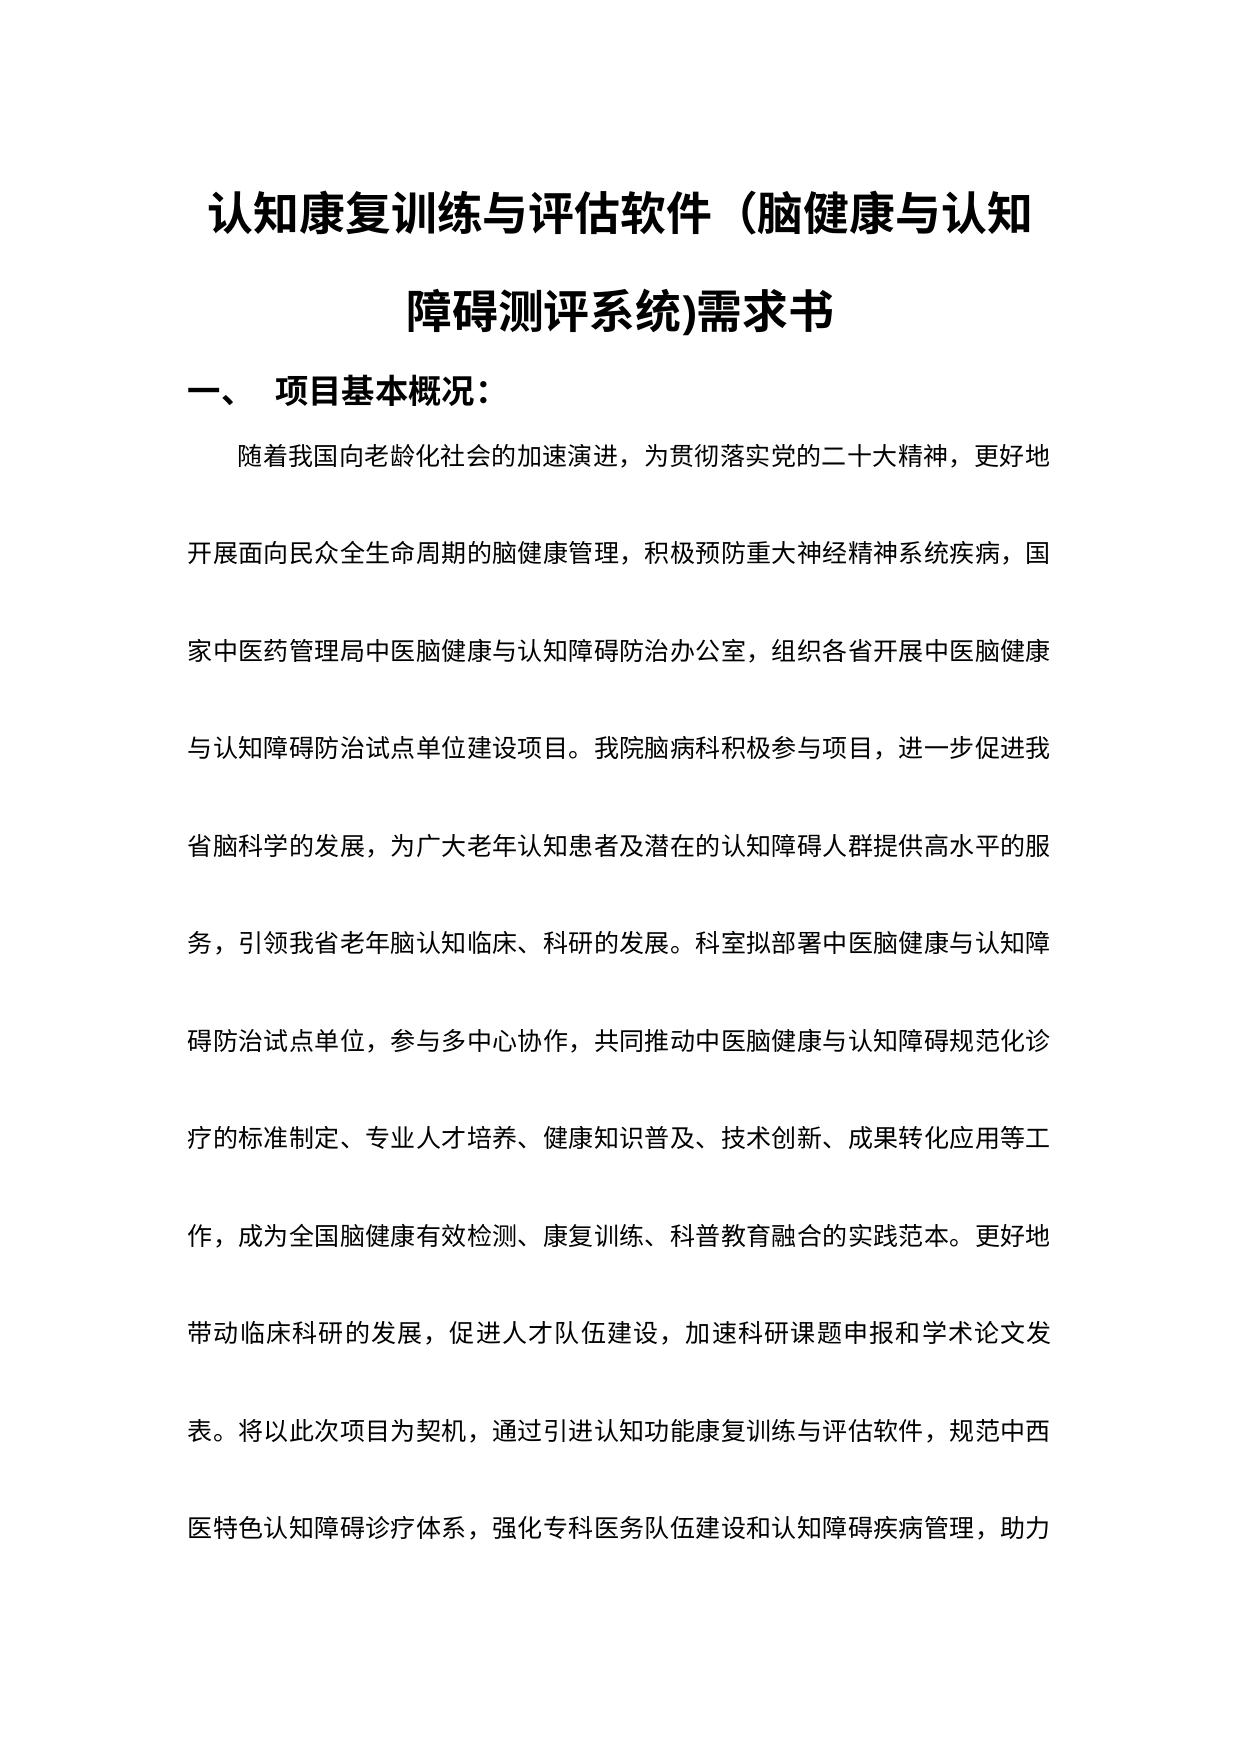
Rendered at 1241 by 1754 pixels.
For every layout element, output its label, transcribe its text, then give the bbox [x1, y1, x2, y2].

subtitle 认知康复训练与评估软件（脑健康与认知障碍测评系统)需求书 [187, 162, 1053, 357]
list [187, 422, 1053, 1559]
subtitle 项目基本概况： [187, 357, 1053, 422]
